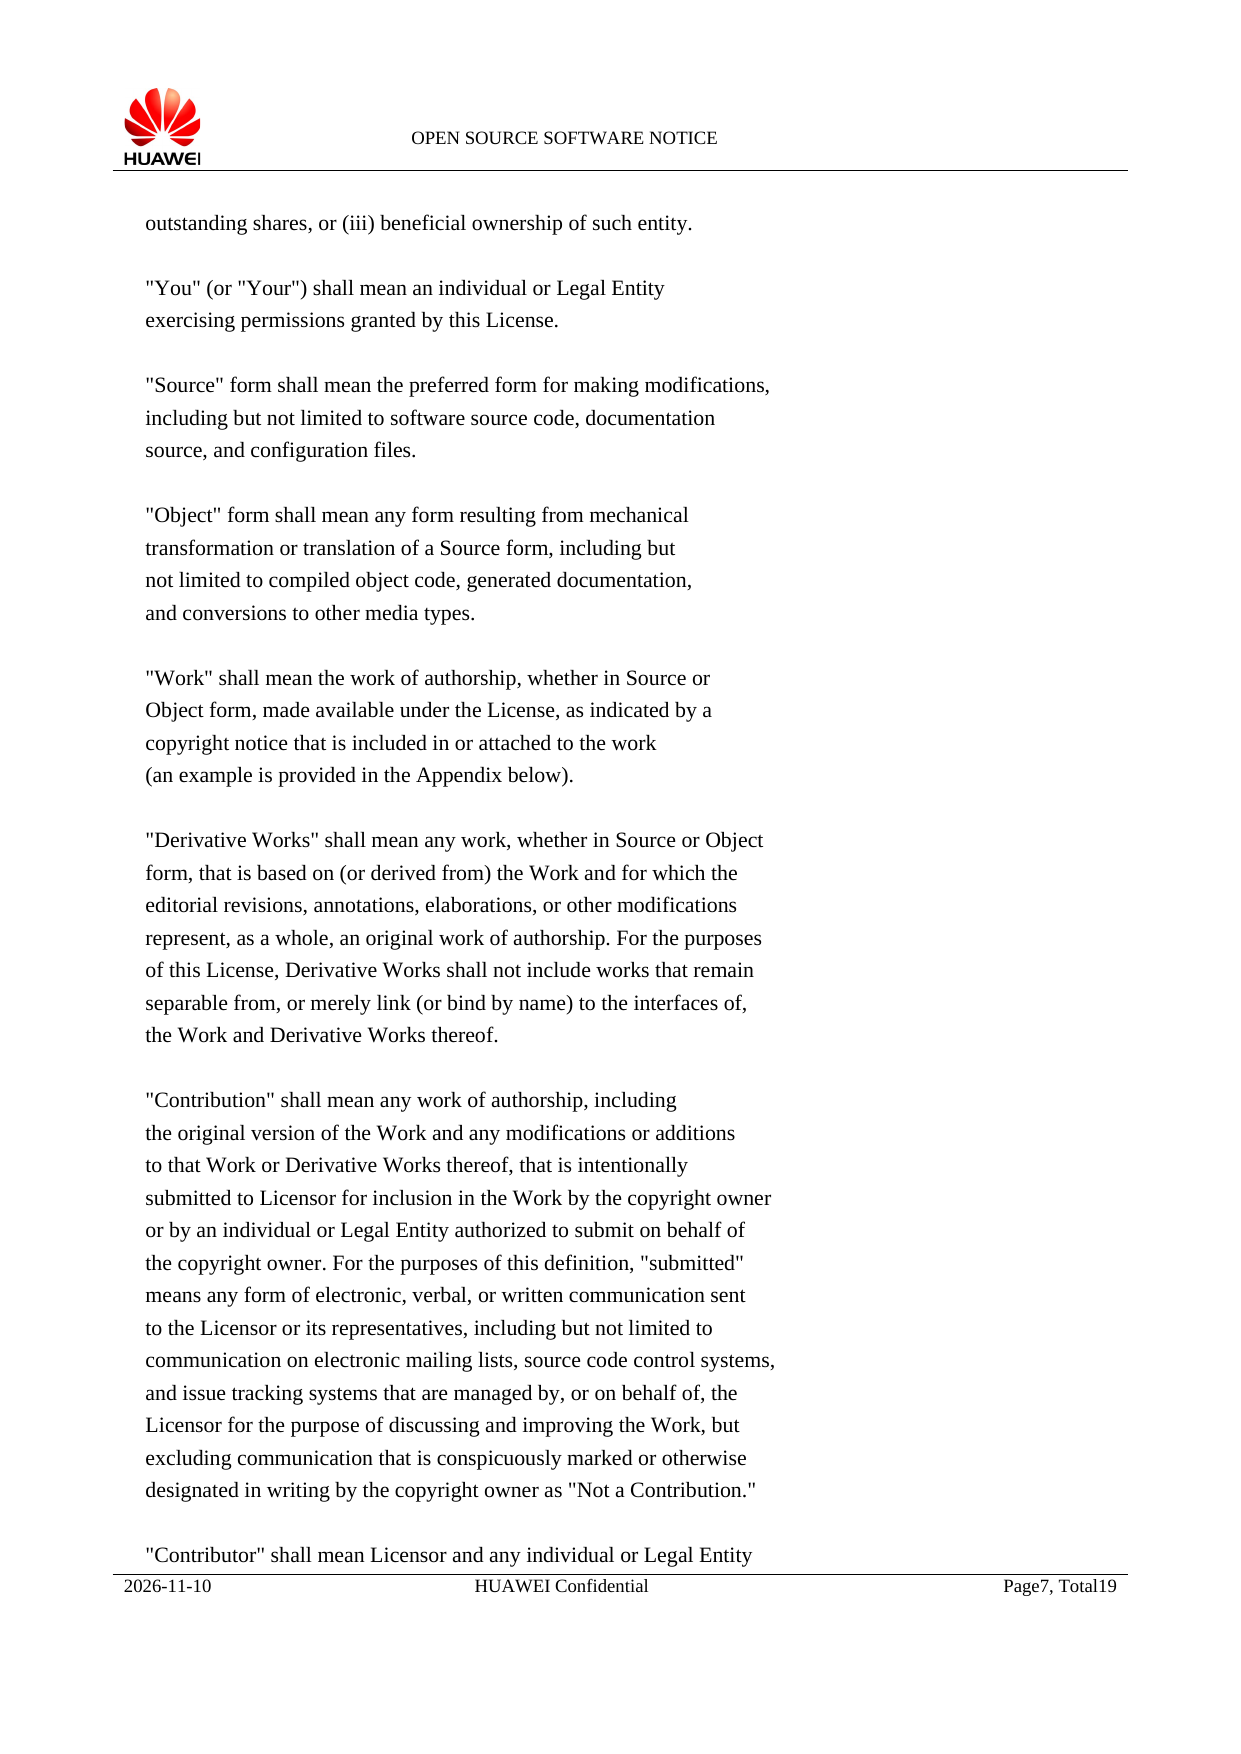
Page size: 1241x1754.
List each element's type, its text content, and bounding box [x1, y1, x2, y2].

picture [124, 88, 201, 165]
